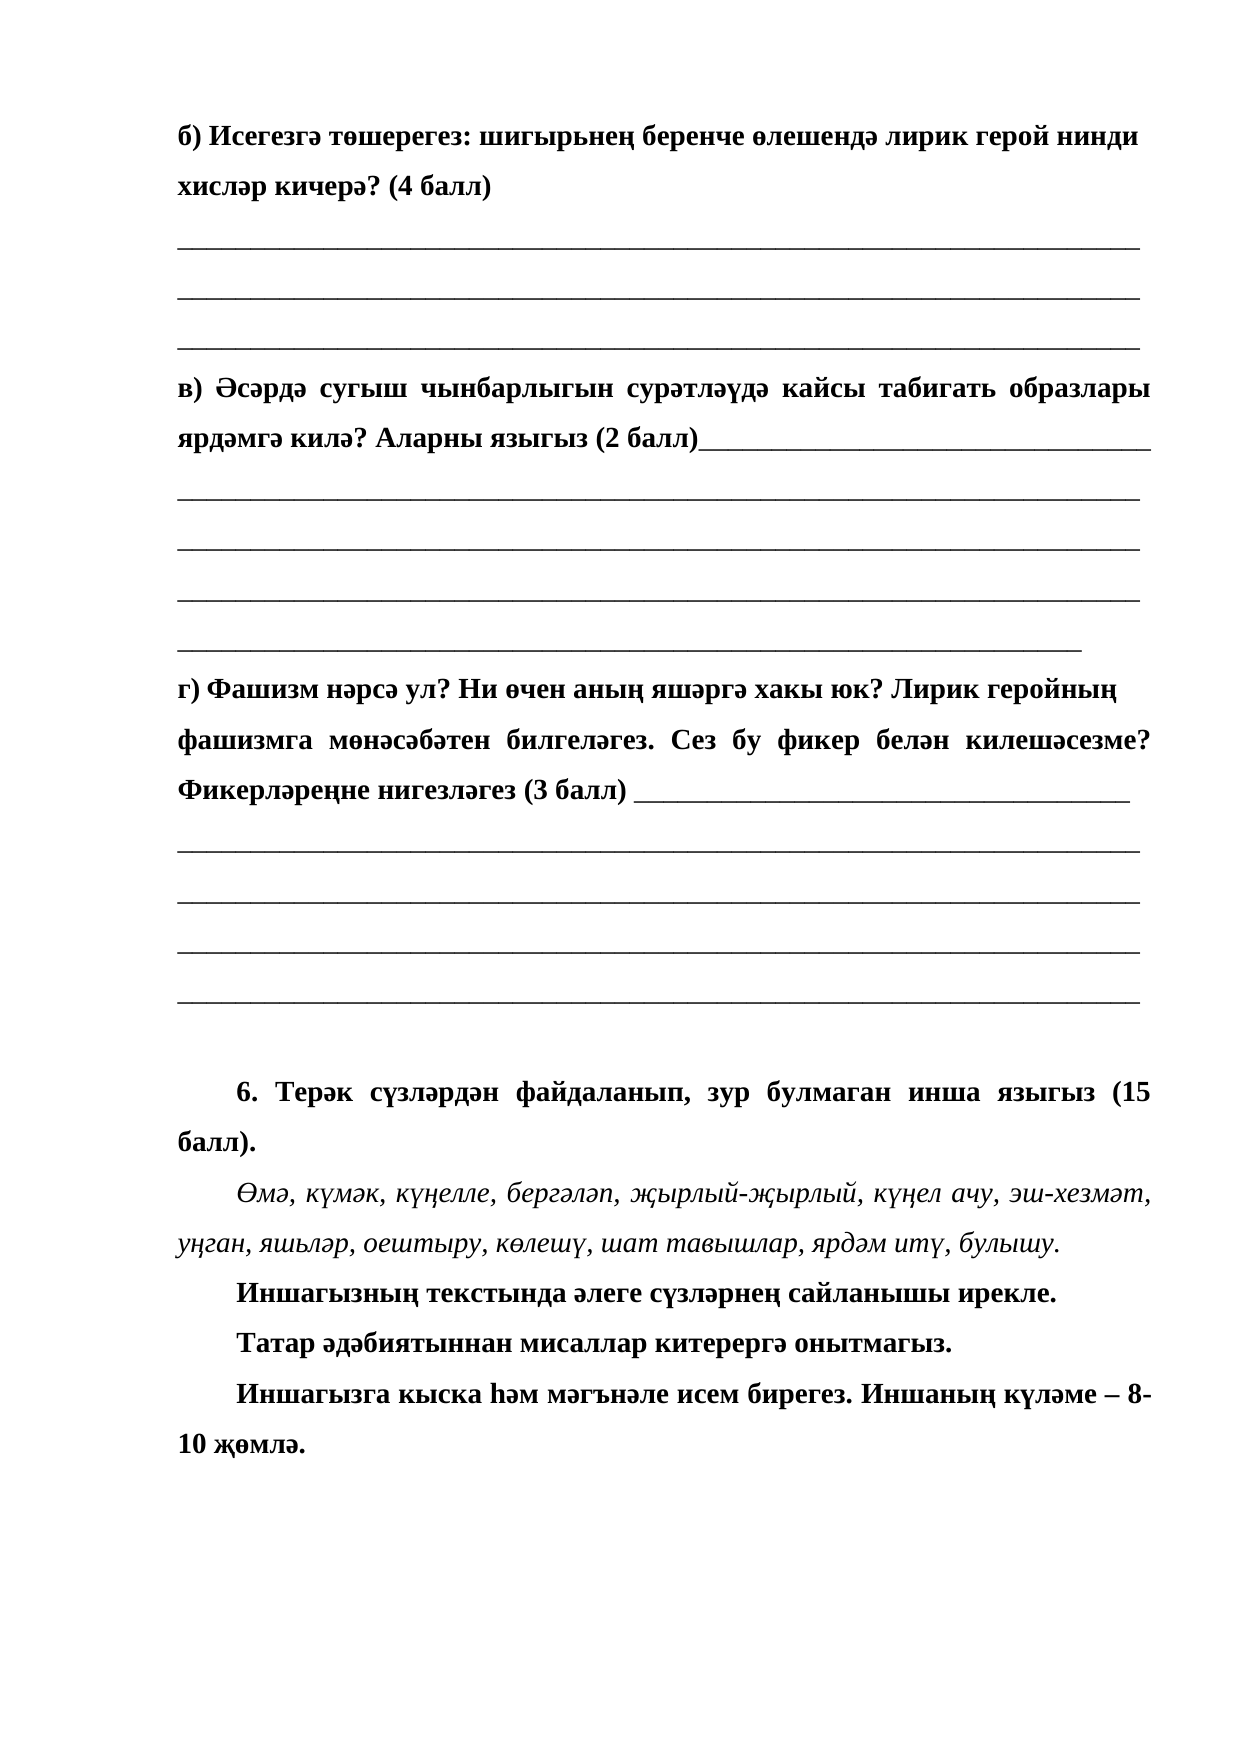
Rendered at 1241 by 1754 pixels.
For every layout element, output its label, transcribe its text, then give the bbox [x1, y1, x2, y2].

text ____________________________________________________________________________________________________________________________________________________________________________________________________________________________________________________________________ [177, 470, 1152, 655]
text Иншагызның текстында әлеге сүзләрнең сайланышы ирекле. [177, 1275, 1152, 1309]
text фашизмга мөнәсәбәтен билгеләгез. Сез бу фикер белән килешәсезме? Фикерләреңне нигезләгез (3 балл) __________________________________ [177, 722, 1152, 806]
text в) Әсәрдә сугыш чынбарлыгын сурәтләүдә кайсы табигать образлары ярдәмгә килә? Аларны языгыз (2 балл)_______________________________ [177, 370, 1152, 453]
text Иншагызга кыска һәм мәгънәле исем бирегез. Иншаның күләме – 8-10 җөмлә. [177, 1376, 1152, 1460]
text __________________________________________________________________ [177, 319, 1152, 353]
text Өмә, күмәк, күңелле, бергәләп, җырлый-җырлый, күңел ачу, эш-хезмәт, уңган, яшьләр, оештыру, көлешү, шат тавышлар, ярдәм итү, булышу. [177, 1175, 1152, 1258]
text 6. Терәк сүзләрдән файдаланып, зур булмаган инша языгыз (15 балл). [177, 1074, 1152, 1158]
text ________________________________________________________________________________________________________________________________________________________________________________________________________________________________________________________________________ [177, 822, 1152, 1007]
text б) Исегезгә төшерегез: шигырьнең беренче өлешендә лирик герой нинди хисләр кичерә? (4 балл) ____________________________________________________________________________________________________________________________________ [177, 118, 1152, 303]
text Татар әдәбиятыннан мисаллар китерергә онытмагыз. [177, 1326, 1152, 1359]
text г) Фашизм нәрсә ул? Ни өчен аның яшәргә хакы юк? Лирик геройның [177, 672, 1152, 705]
